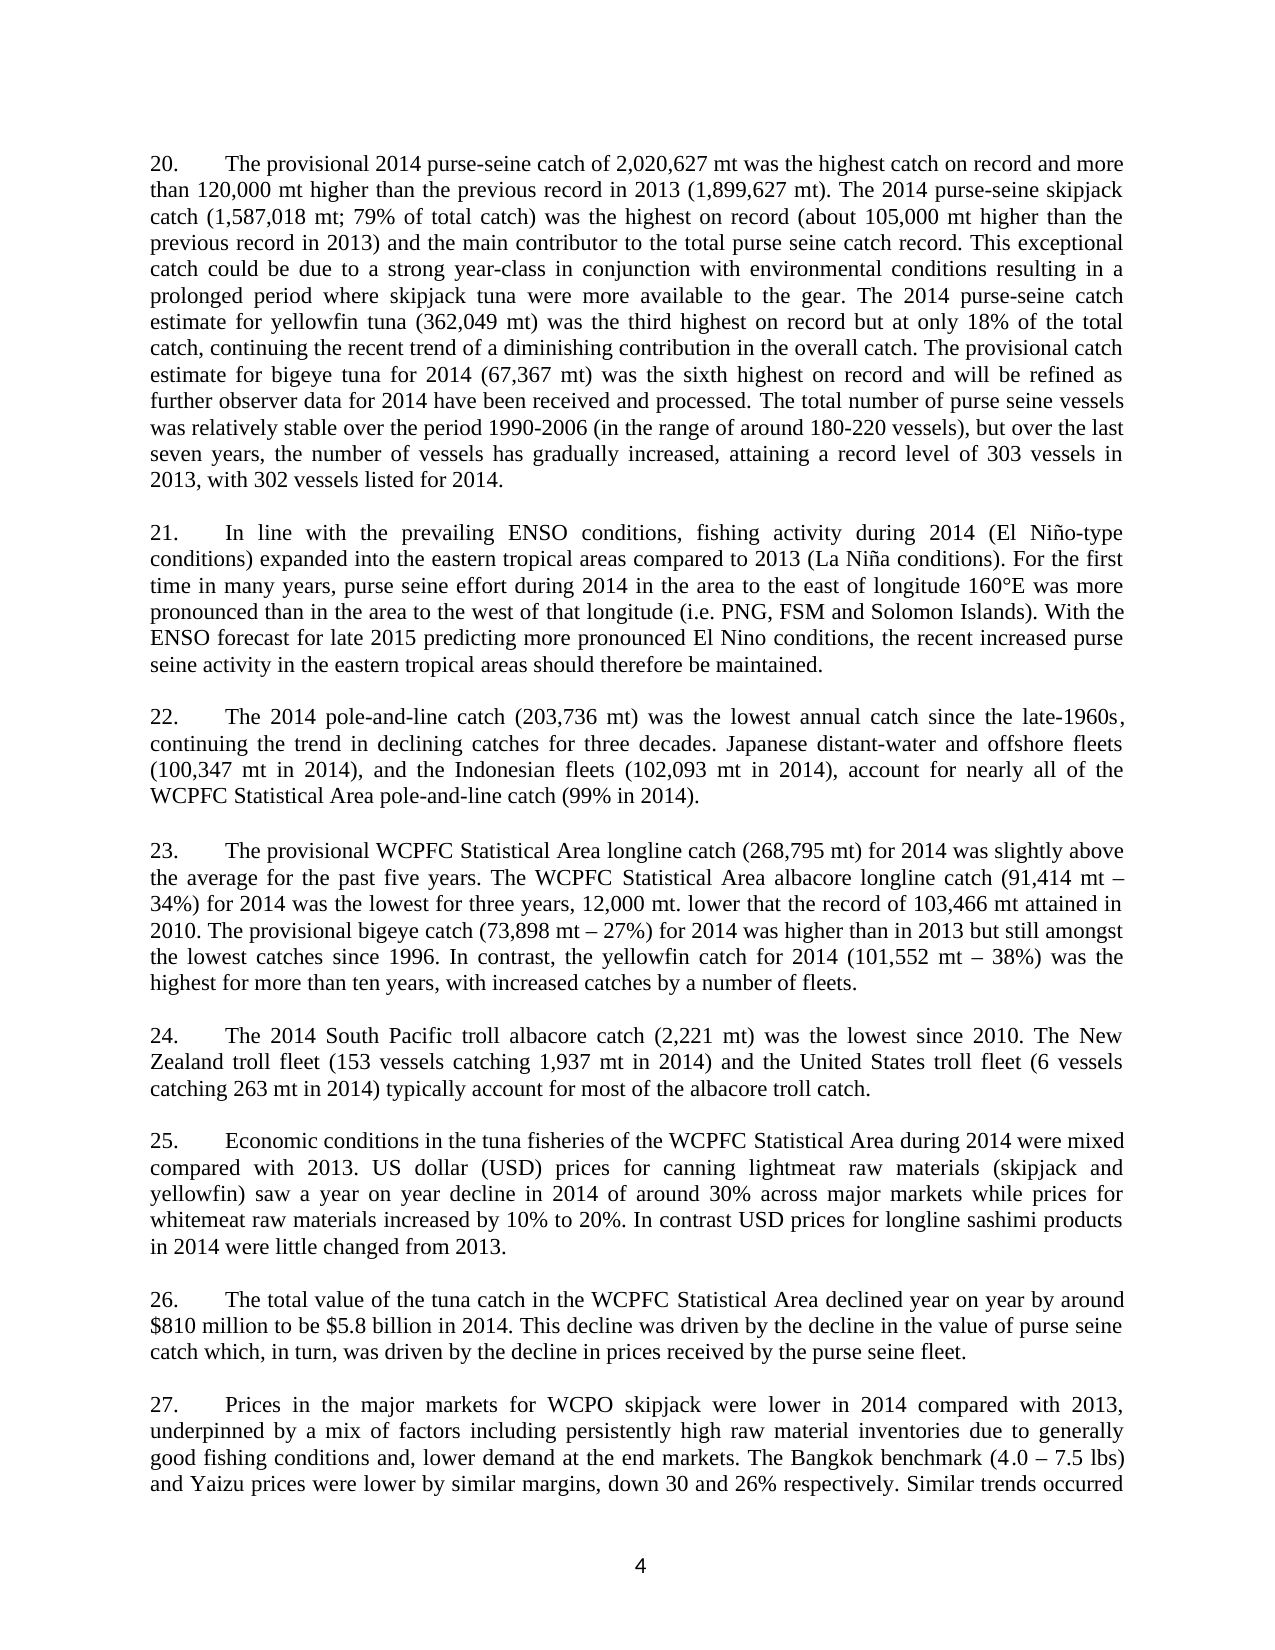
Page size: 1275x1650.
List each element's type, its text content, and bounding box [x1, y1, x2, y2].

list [150, 1391, 1125, 1496]
list The provisional 2014 purse-seine catch of 2,020,627 mt was the highest catch on record and more than 120,000 mt higher than the previous record in 2013 (1,899,627 mt). The 2014 purse-seine skipjack catch (1,587,018 mt; 79% of total catch) was the highest on record (about 105,000 mt higher than the previous record in 2013) and the main contributor to the total purse seine catch record. This exceptional catch could be due to a strong year-class in conjunction with environmental conditions resulting in a prolonged period where skipjack tuna were more available to the gear. The 2014 purse-seine catch estimate for yellowfin tuna (362,049 mt) was the third highest on record but at only 18% of the total catch, continuing the recent trend of a diminishing contribution in the overall catch. The provisional catch estimate for bigeye tuna for 2014 (67,367 mt) was the sixth highest on record and will be refined as further observer data for 2014 have been received and processed. The total number of purse seine vessels was relatively stable over the period 1990-2006 (in the range of around 180-220 vessels), but over the last seven years, the number of vessels has gradually increased, attaining a record level of 303 vessels in 2013, with 302 vessels listed for 2014. [150, 150, 1125, 493]
list The total value of the tuna catch in the WCPFC Statistical Area declined year on year by around $810 million to be $5.8 billion in 2014. This decline was driven by the decline in the value of purse seine catch which, in turn, was driven by the decline in prices received by the purse seine fleet. [150, 1286, 1125, 1365]
list In line with the prevailing ENSO conditions, fishing activity during 2014 (El Niño-type conditions) expanded into the eastern tropical areas compared to 2013 (La Niña conditions). For the first time in many years, purse seine effort during 2014 in the area to the east of longitude 160°E was more pronounced than in the area to the west of that longitude (i.e. PNG, FSM and Solomon Islands). With the ENSO forecast for late 2015 predicting more pronounced El Nino conditions, the recent increased purse seine activity in the eastern tropical areas should therefore be maintained. [150, 519, 1125, 677]
list The provisional WCPFC Statistical Area longline catch (268,795 mt) for 2014 was slightly above the average for the past five years. The WCPFC Statistical Area albacore longline catch (91,414 mt – 34%) for 2014 was the lowest for three years, 12,000 mt. lower that the record of 103,466 mt attained in 2010. The provisional bigeye catch (73,898 mt – 27%) for 2014 was higher than in 2013 but still amongst the lowest catches since 1996. In contrast, the yellowfin catch for 2014 (101,552 mt – 38%) was the highest for more than ten years, with increased catches by a number of fleets. [150, 838, 1125, 996]
list The 2014 South Pacific troll albacore catch (2,221 mt) was the lowest since 2010. The New Zealand troll fleet (153 vessels catching 1,937 mt in 2014) and the United States troll fleet (6 vessels catching 263 mt in 2014) typically account for most of the albacore troll catch. [150, 1022, 1125, 1101]
list The 2014 pole-and-line catch (203,736 mt) was the lowest annual catch since the late-1960s, continuing the trend in declining catches for three decades. Japanese distant-water and offshore fleets (100,347 mt in 2014), and the Indonesian fleets (102,093 mt in 2014), account for nearly all of the WCPFC Statistical Area pole-and-line catch (99% in 2014). [150, 703, 1125, 809]
list Economic conditions in the tuna fisheries of the WCPFC Statistical Area during 2014 were mixed compared with 2013. US dollar (USD) prices for canning lightmeat raw materials (skipjack and yellowfin) saw a year on year decline in 2014 of around 30% across major markets while prices for whitemeat raw materials increased by 10% to 20%. In contrast USD prices for longline sashimi products in 2014 were little changed from 2013. [150, 1127, 1125, 1259]
